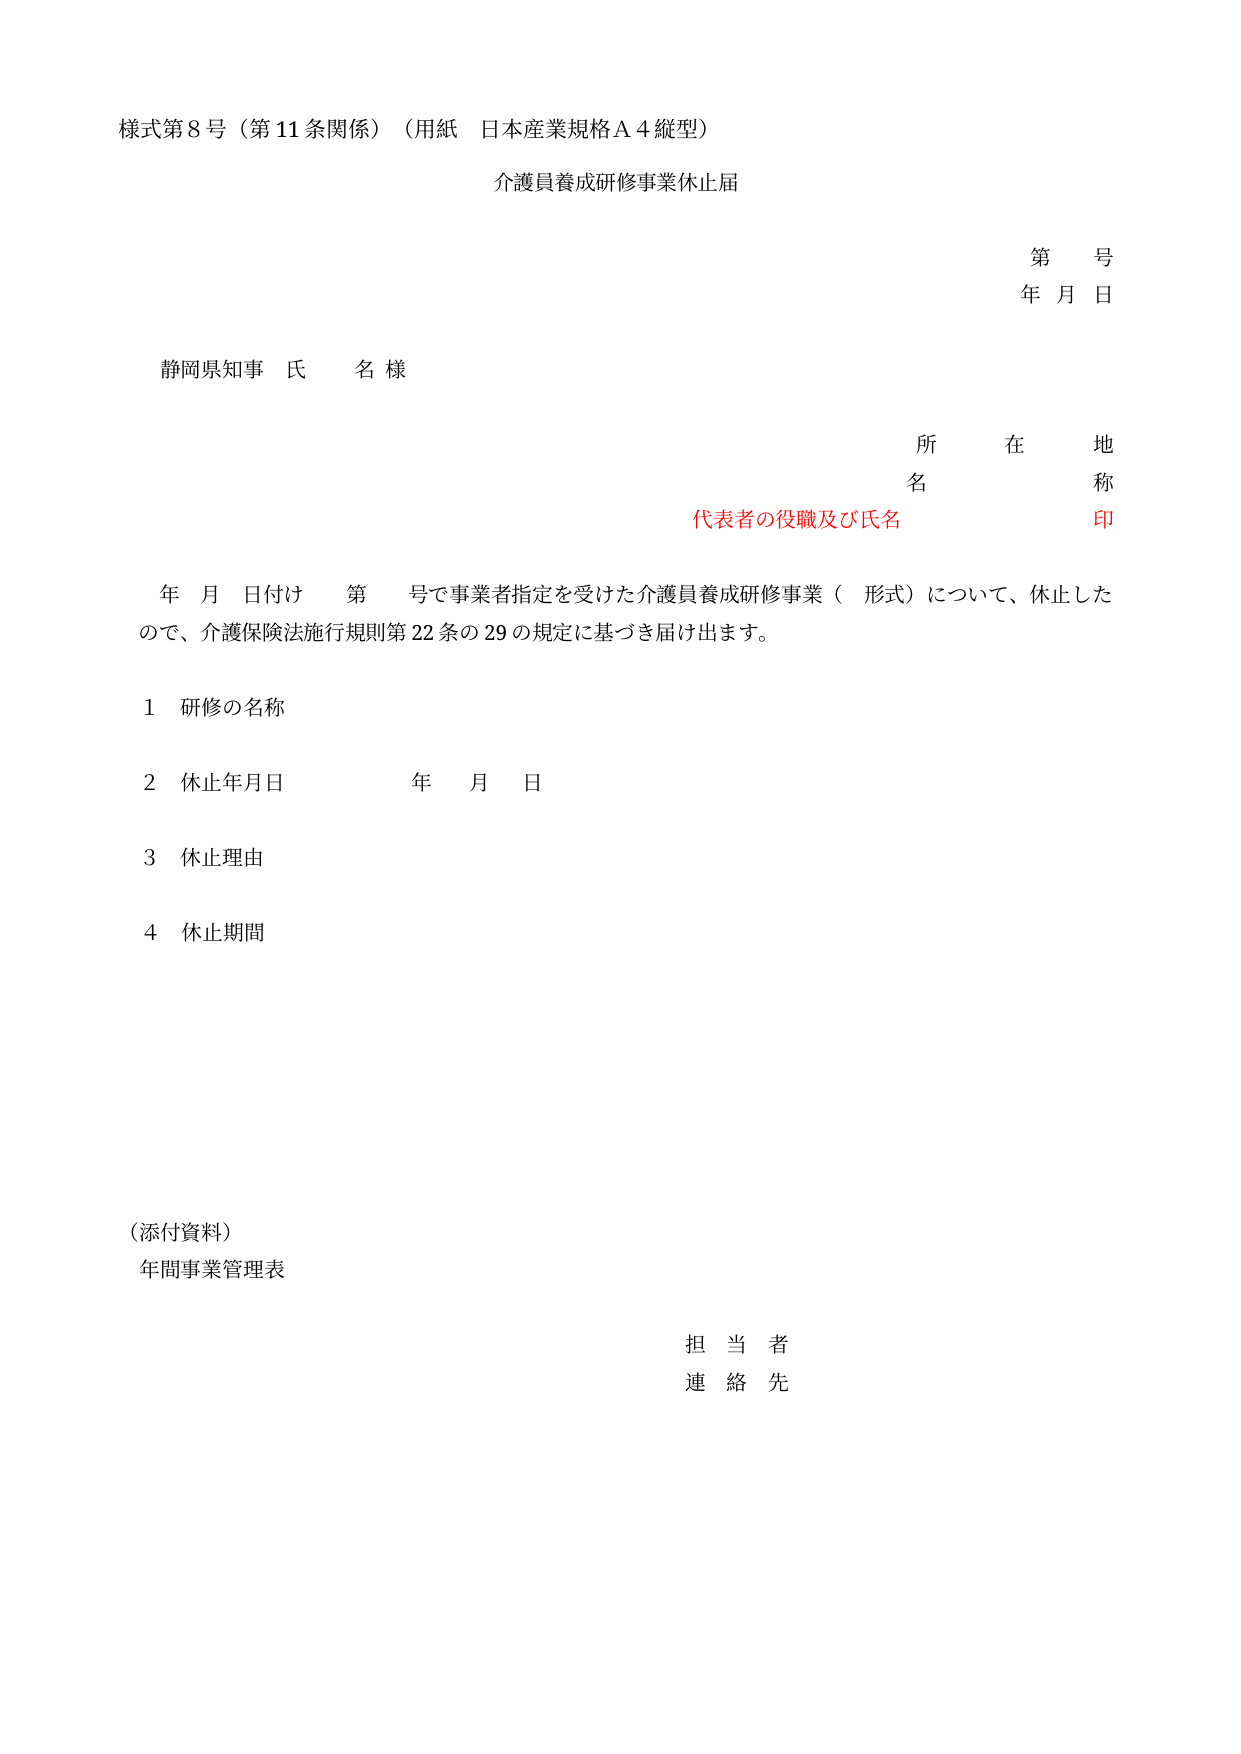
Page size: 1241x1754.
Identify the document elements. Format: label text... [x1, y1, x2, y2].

table_cell 様式第８号（第11条関係）（用紙 日本産業規格Ａ４縦型） 介護員養成研修事業休止届 第 号 年 月 日 静岡県知事 氏 名 様 所 在 地 名 称 代表者の役職及び氏名 印 年 月 日付け 第 号で事業者指定を受けた介護員養成研修事業（ 形式）について、休止したので、介護保険法施行規則第22条の29の規定に基づき届け出ます。 １ 研修の名称 ２ 休止年月日 年 月 日 ３ 休止理由 ４ 休止期間 （添付資料） 年間事業管理表 担 当 者 連 絡 先 [108, 71, 1124, 1520]
